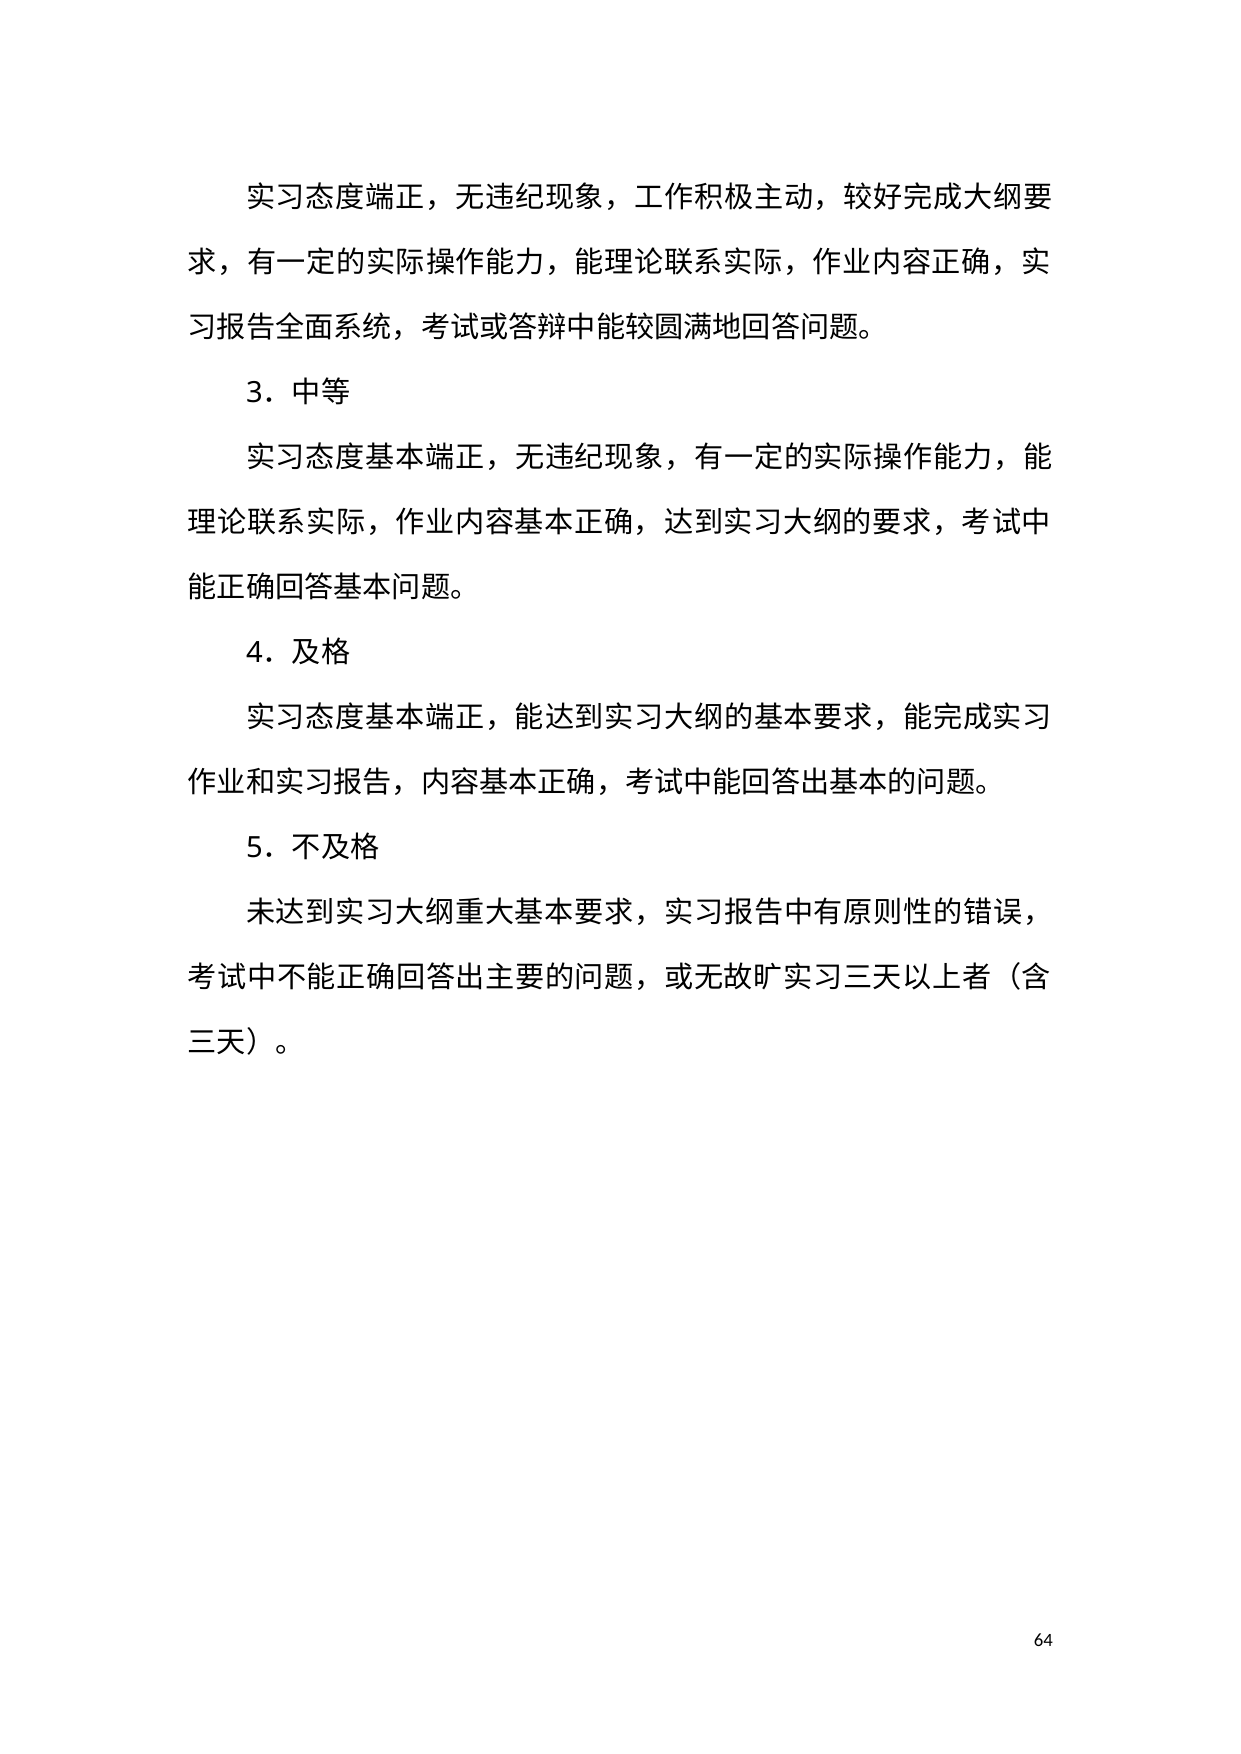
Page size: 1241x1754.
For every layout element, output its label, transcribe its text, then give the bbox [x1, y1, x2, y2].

text 3．中等 [187, 357, 1053, 422]
text 实习态度基本端正，无违纪现象，有一定的实际操作能力，能理论联系实际，作业内容基本正确，达到实习大纲的要求，考试中能正确回答基本问题。 [187, 422, 1053, 617]
text 实习态度端正，无违纪现象，工作积极主动，较好完成大纲要求，有一定的实际操作能力，能理论联系实际，作业内容正确，实习报告全面系统，考试或答辩中能较圆满地回答问题。 [187, 162, 1053, 357]
text 未达到实习大纲重大基本要求，实习报告中有原则性的错误，考试中不能正确回答出主要的问题，或无故旷实习三天以上者（含三天）。 [187, 877, 1053, 1072]
text 5．不及格 [187, 812, 1053, 877]
text 实习态度基本端正，能达到实习大纲的基本要求，能完成实习作业和实习报告，内容基本正确，考试中能回答出基本的问题。 [187, 682, 1053, 812]
text 4．及格 [187, 617, 1053, 682]
